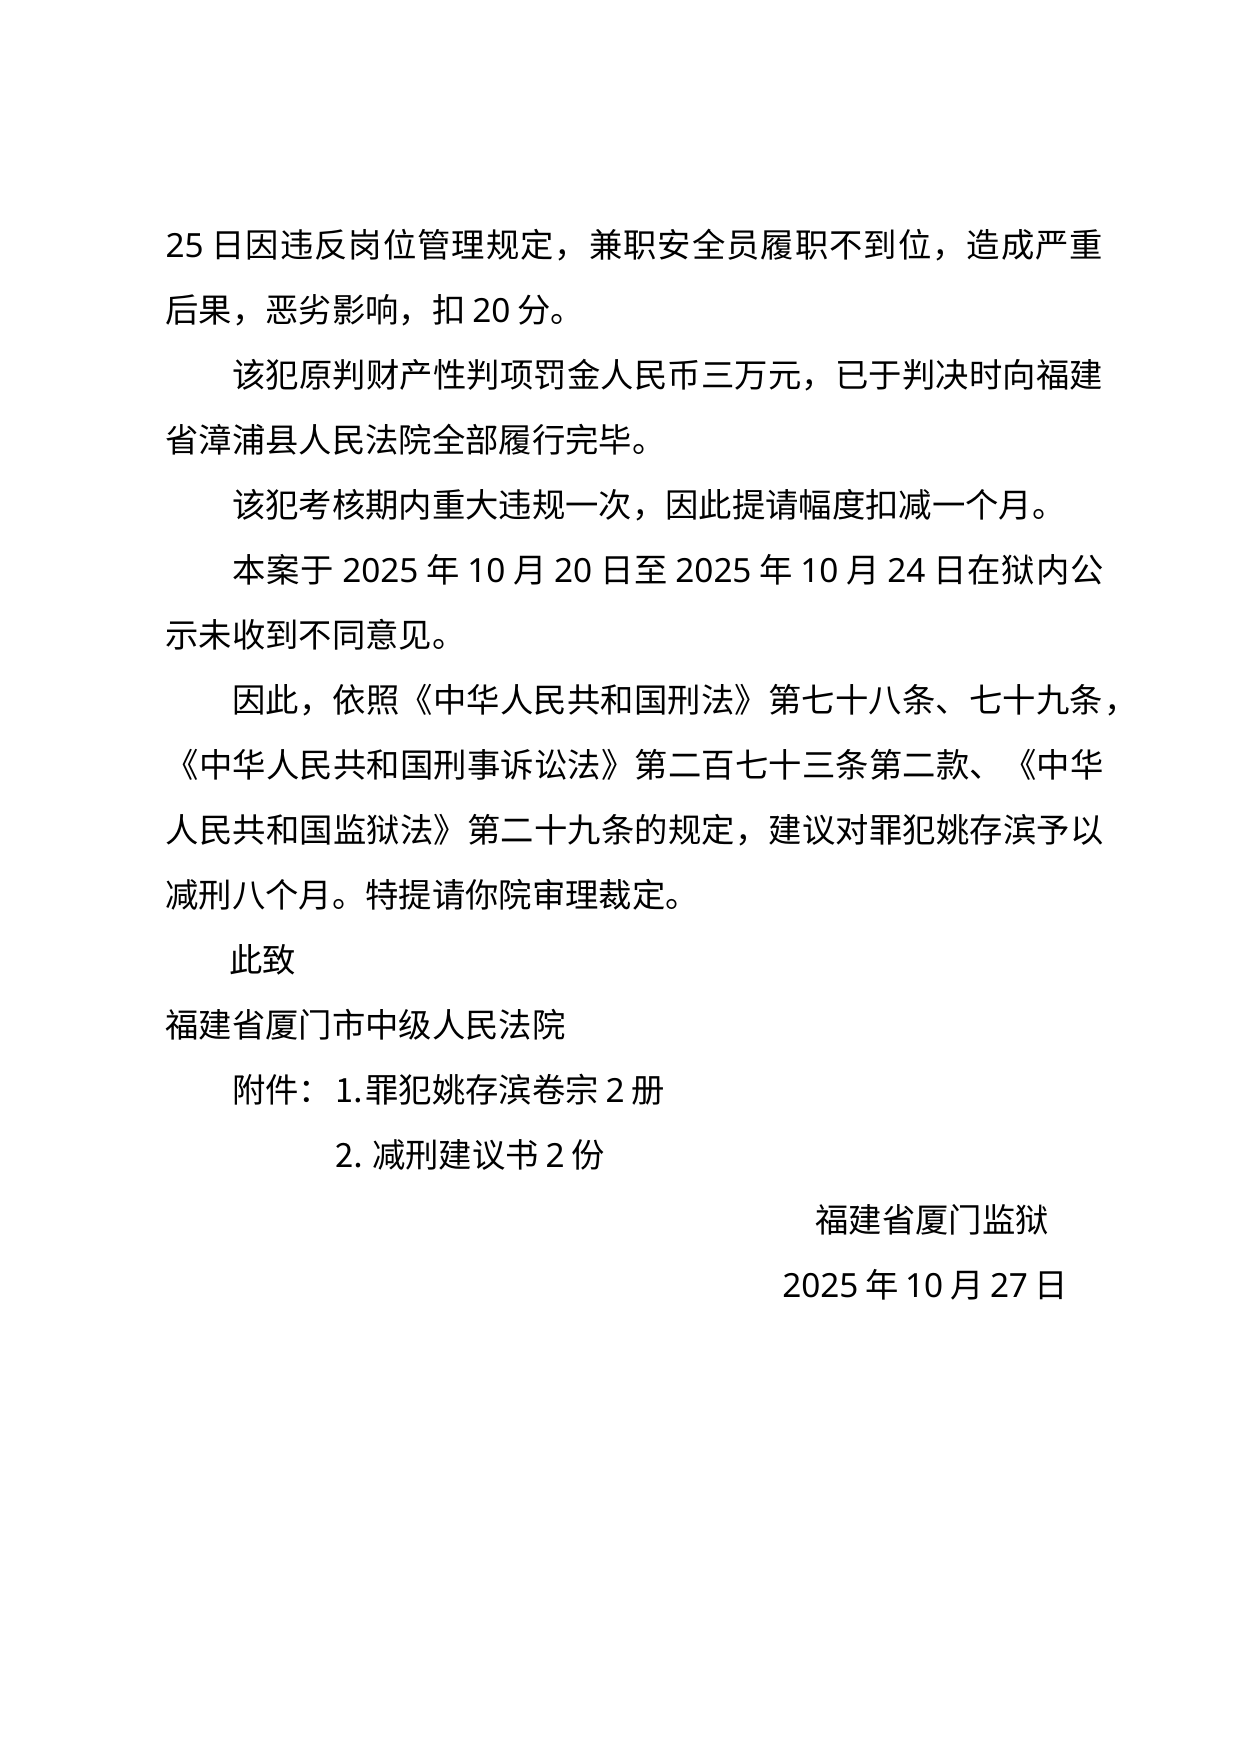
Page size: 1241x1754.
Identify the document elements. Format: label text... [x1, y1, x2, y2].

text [165, 211, 1104, 341]
text 因此，依照《中华人民共和国刑法》第七十八条、七十九条，《中华人民共和国刑事诉讼法》第二百七十三条第二款、《中华人民共和国监狱法》第二十九条的规定，建议对罪犯姚存滨予以减刑八个月。特提请你院审理裁定。 [165, 666, 1104, 926]
text 2025年10月27日 [165, 1251, 1104, 1316]
text 福建省厦门监狱 [165, 1186, 1104, 1251]
text 此致 [165, 926, 1109, 991]
text ⒉减刑建议书2份 [165, 1121, 1109, 1186]
text 该犯原判财产性判项罚金人民币三万元，已于判决时向福建省漳浦县人民法院全部履行完毕。 [165, 341, 1104, 471]
text 本案于2025年10月20日至2025年10月24日在狱内公示未收到不同意见。 [165, 536, 1104, 666]
text 该犯考核期内重大违规一次，因此提请幅度扣减一个月。 [165, 471, 1104, 536]
text 福建省厦门市中级人民法院 [165, 991, 1109, 1056]
text 附件：⒈罪犯姚存滨卷宗2册 [165, 1056, 1104, 1121]
